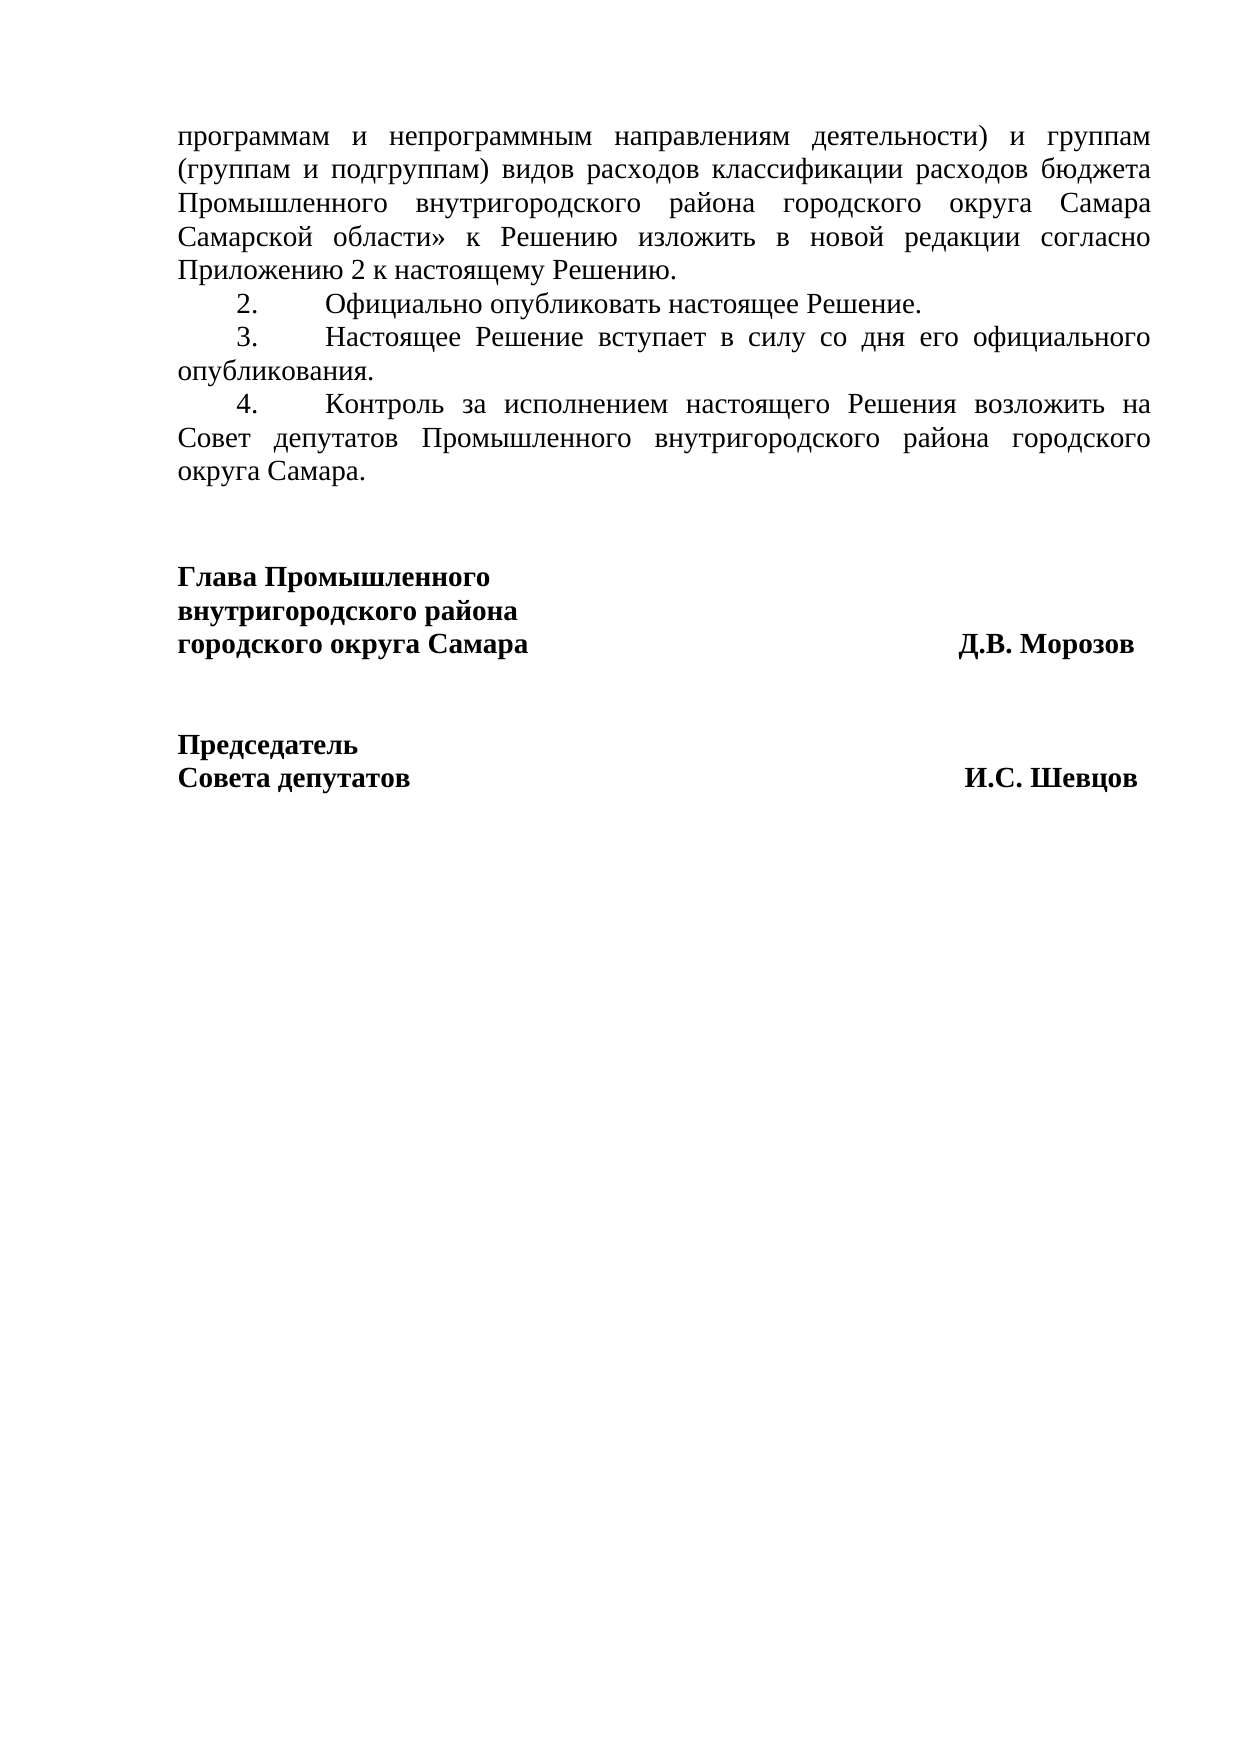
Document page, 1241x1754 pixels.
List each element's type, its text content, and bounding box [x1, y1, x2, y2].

text Совета депутатов И.С. Шевцов [177, 760, 1152, 794]
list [177, 118, 1152, 286]
list Официально опубликовать настоящее Решение. [177, 286, 1152, 319]
title городского округа Самара Д.В. Морозов [177, 626, 1152, 660]
list Настоящее Решение вступает в силу со дня его официального опубликования. [177, 319, 1152, 386]
title Председатель [177, 727, 1152, 760]
list Контроль за исполнением настоящего Решения возложить на Совет депутатов Промышленного внутригородского района городского округа Самара. [177, 386, 1152, 487]
title Глава Промышленного [177, 559, 1152, 593]
title внутригородского района [177, 593, 1152, 626]
